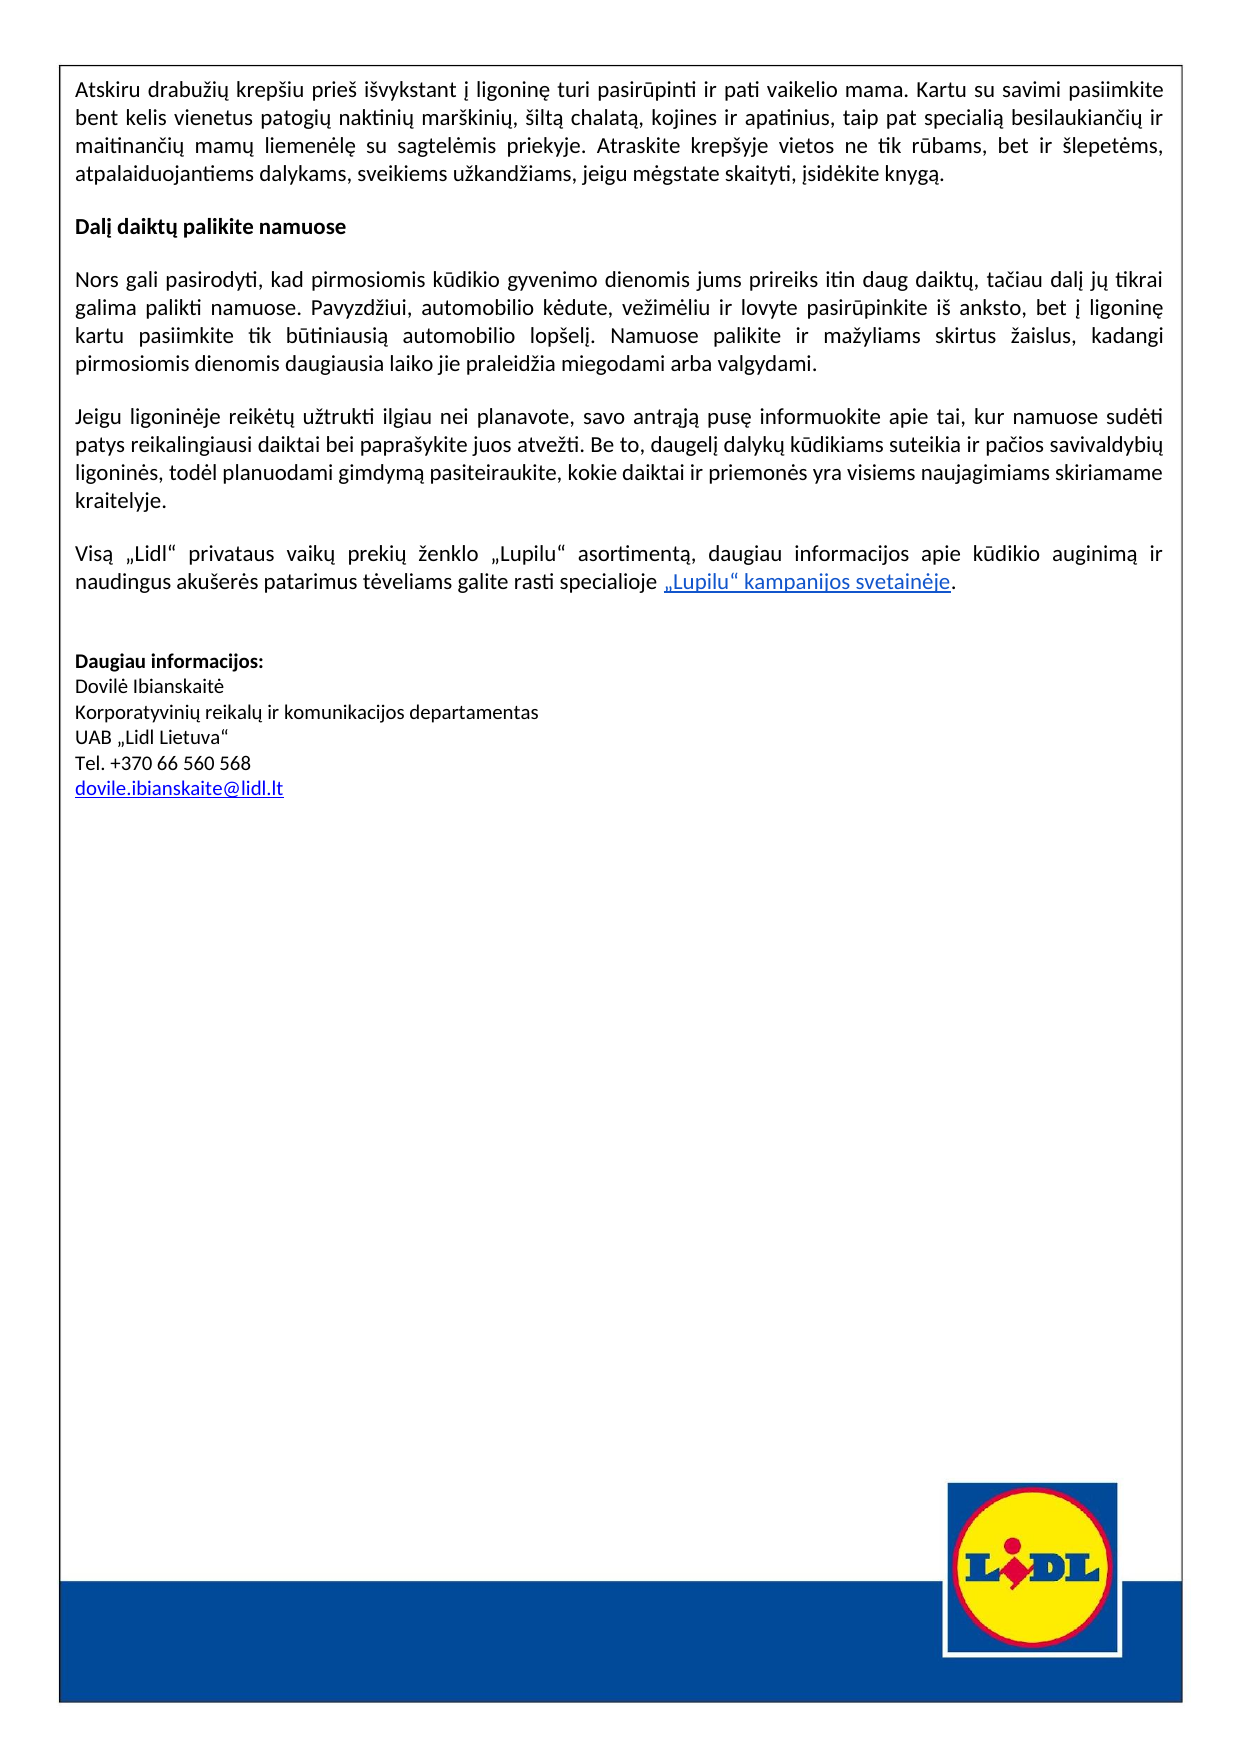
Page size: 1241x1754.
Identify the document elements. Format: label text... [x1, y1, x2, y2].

text Atskiru drabužių krepšiu prieš išvykstant į ligoninę turi pasirūpinti ir pati vaikelio mama. Kartu su savimi pasiimkite bent kelis vienetus patogių naktinių marškinių, šiltą chalatą, kojines ir apatinius, taip pat specialią besilaukiančių ir maitinančių mamų liemenėlę su sagtelėmis priekyje. Atraskite krepšyje vietos ne tik rūbams, bet ir šlepetėms, atpalaiduojantiems dalykams, sveikiems užkandžiams, jeigu mėgstate skaityti, įsidėkite knygą. [75, 75, 1165, 187]
text Korporatyvinių reikalų ir komunikacijos departamentas [75, 699, 1165, 724]
text Dalį daiktų palikite namuose [75, 212, 1165, 240]
text Jeigu ligoninėje reikėtų užtrukti ilgiau nei planavote, savo antrąją pusę informuokite apie tai, kur namuose sudėti patys reikalingiausi daiktai bei paprašykite juos atvežti. Be to, daugelį dalykų kūdikiams suteikia ir pačios savivaldybių ligoninės, todėl planuodami gimdymą pasiteiraukite, kokie daiktai ir priemonės yra visiems naujagimiams skiriamame kraitelyje. [75, 402, 1165, 514]
text Visą „Lidl“ privataus vaikų prekių ženklo „Lupilu“ asortimentą, daugiau informacijos apie kūdikio auginimą ir naudingus akušerės patarimus tėveliams galite rasti specialioje „Lupilu“ kampanijos svetainėje. [75, 539, 1165, 595]
text Nors gali pasirodyti, kad pirmosiomis kūdikio gyvenimo dienomis jums prireiks itin daug daiktų, tačiau dalį jų tikrai galima palikti namuose. Pavyzdžiui, automobilio kėdute, vežimėliu ir lovyte pasirūpinkite iš anksto, bet į ligoninę kartu pasiimkite tik būtiniausią automobilio lopšelį. Namuose palikite ir mažyliams skirtus žaislus, kadangi pirmosiomis dienomis daugiausia laiko jie praleidžia miegodami arba valgydami. [75, 265, 1165, 377]
text UAB „Lidl Lietuva“ [75, 724, 1165, 750]
text Dovilė Ibianskaitė [75, 674, 1165, 699]
text dovile.ibianskaite@lidl.lt [75, 775, 1165, 801]
picture [0, 6, 1241, 1754]
text Tel. +370 66 560 568 [75, 750, 1165, 775]
text Daugiau informacijos: [75, 648, 1165, 674]
